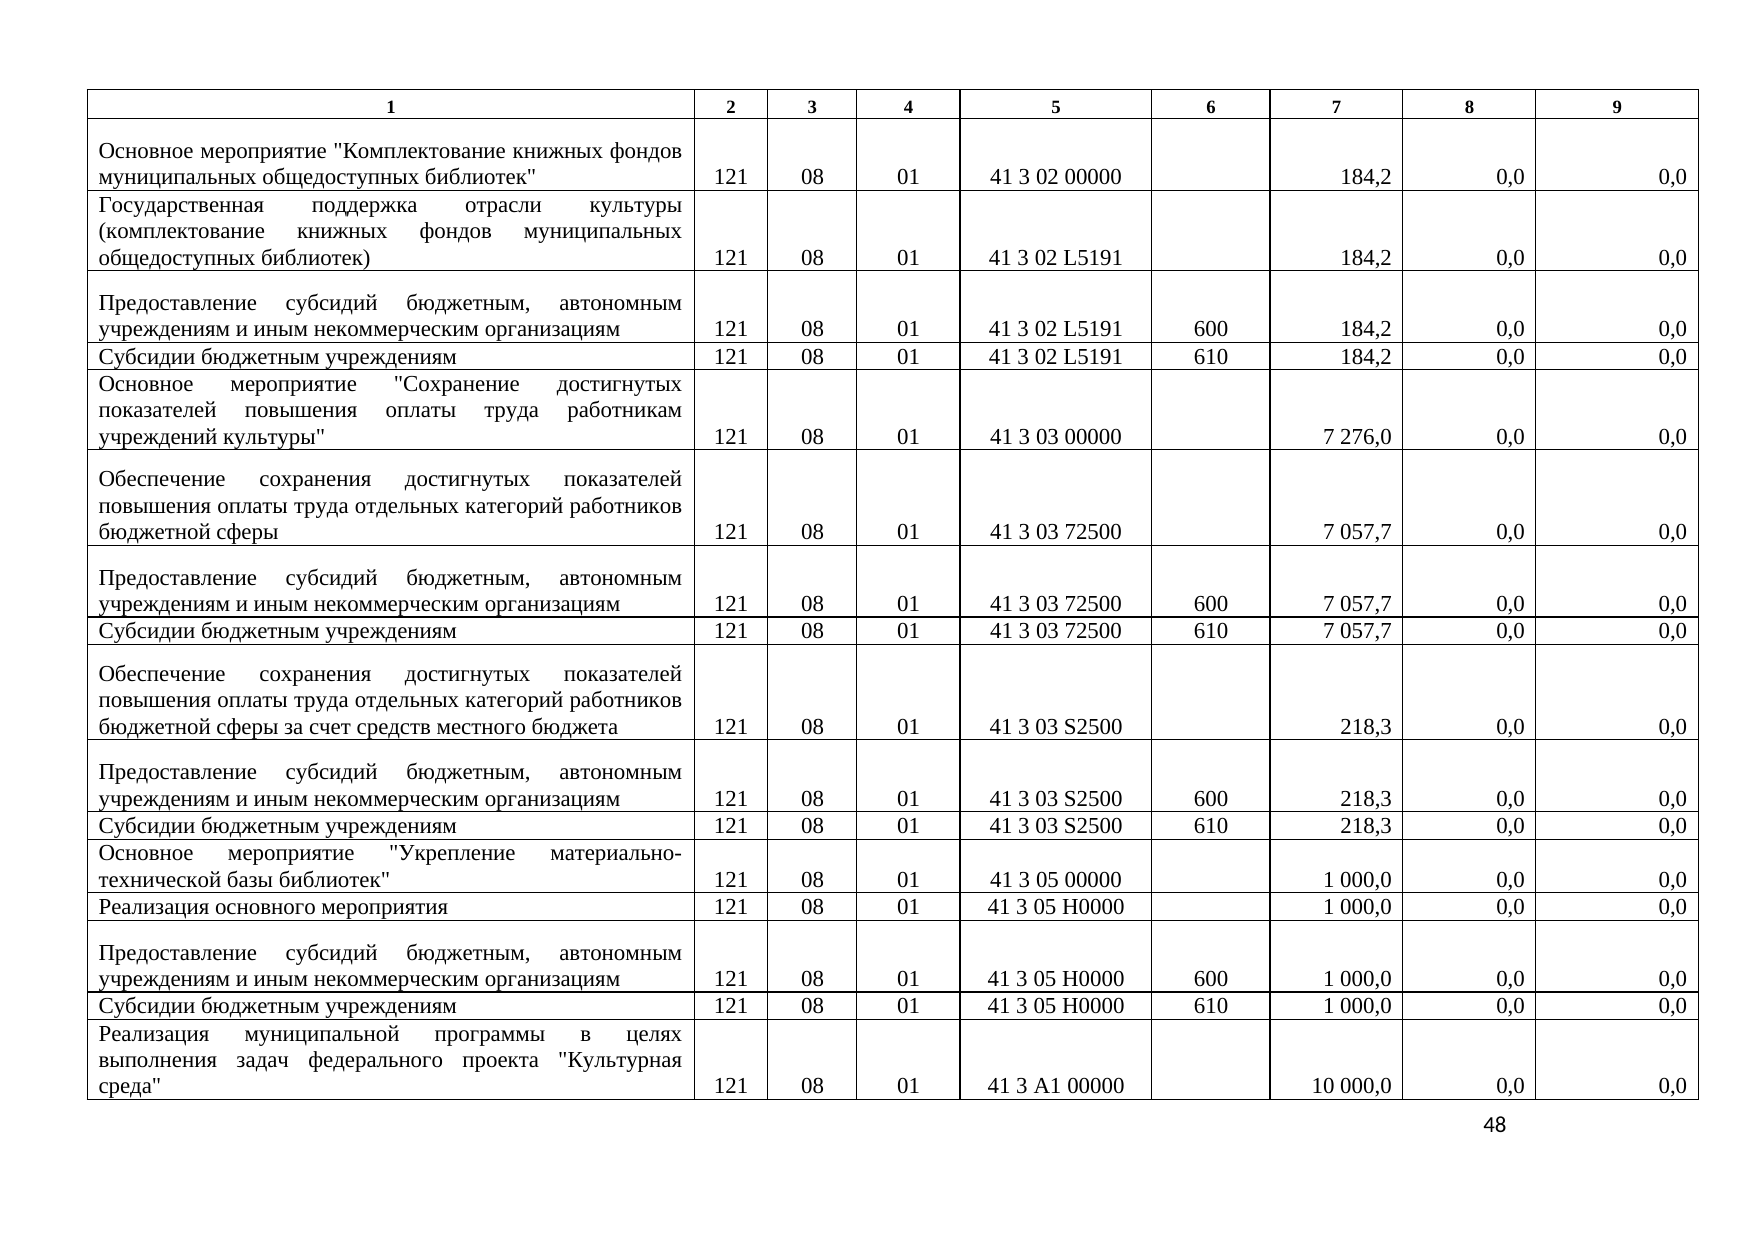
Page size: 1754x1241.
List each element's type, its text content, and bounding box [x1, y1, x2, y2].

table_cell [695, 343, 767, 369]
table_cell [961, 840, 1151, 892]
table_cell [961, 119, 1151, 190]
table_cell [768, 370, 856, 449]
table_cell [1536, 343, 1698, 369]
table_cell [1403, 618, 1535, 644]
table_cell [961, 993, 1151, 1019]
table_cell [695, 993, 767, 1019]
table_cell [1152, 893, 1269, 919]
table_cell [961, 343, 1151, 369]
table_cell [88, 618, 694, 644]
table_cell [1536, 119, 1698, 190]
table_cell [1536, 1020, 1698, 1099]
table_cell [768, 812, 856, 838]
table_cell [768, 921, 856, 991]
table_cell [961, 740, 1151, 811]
table_header 6 [1152, 90, 1269, 118]
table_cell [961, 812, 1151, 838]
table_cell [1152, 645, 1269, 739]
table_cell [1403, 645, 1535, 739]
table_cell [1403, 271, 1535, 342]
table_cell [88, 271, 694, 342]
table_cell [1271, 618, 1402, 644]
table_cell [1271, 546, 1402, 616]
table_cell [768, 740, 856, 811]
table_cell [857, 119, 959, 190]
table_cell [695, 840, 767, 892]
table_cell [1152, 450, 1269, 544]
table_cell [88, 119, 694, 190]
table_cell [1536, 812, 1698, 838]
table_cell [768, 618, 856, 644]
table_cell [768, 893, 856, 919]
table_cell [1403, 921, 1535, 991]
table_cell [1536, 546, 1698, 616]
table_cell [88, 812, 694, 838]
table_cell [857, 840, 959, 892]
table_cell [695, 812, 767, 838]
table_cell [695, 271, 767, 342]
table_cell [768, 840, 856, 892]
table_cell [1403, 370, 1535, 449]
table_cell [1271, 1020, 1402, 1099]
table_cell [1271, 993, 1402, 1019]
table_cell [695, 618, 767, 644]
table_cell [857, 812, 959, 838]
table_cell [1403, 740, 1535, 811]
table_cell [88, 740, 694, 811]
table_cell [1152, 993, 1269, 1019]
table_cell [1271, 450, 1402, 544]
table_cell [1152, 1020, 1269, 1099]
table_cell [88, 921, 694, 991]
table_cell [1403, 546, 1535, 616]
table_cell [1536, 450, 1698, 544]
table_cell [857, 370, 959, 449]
table_header 5 [961, 90, 1151, 118]
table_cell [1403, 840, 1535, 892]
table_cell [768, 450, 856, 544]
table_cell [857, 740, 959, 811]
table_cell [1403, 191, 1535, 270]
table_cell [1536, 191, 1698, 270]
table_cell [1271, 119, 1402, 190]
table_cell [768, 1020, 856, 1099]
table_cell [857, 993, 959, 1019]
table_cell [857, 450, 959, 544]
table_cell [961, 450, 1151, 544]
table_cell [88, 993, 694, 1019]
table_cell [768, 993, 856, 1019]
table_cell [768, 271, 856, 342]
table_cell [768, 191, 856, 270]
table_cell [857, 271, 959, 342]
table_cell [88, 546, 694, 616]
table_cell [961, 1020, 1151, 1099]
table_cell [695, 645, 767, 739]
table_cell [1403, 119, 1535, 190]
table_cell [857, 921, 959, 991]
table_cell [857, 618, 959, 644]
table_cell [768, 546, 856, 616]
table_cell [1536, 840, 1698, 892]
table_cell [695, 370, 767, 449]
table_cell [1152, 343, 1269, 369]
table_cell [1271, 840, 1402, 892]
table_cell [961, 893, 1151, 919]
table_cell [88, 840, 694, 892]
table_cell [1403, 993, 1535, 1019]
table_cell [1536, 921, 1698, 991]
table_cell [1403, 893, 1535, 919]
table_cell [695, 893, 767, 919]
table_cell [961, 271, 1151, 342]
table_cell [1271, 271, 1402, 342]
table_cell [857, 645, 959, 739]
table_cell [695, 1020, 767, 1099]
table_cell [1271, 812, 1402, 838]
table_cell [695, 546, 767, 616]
table_header 1 [88, 90, 694, 118]
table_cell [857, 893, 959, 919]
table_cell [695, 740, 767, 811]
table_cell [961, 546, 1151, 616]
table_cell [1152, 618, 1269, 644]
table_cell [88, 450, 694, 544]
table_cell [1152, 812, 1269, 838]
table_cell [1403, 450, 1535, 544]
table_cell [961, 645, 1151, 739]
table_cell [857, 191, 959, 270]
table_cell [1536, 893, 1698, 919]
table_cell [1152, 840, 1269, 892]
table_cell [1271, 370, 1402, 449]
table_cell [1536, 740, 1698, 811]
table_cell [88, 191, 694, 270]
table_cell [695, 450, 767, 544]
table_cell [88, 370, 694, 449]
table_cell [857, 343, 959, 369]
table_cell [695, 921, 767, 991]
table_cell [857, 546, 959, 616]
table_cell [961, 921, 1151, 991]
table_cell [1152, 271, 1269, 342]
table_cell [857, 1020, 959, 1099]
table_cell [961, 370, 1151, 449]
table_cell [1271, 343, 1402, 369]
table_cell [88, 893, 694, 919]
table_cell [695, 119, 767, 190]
table_header 9 [1536, 90, 1698, 118]
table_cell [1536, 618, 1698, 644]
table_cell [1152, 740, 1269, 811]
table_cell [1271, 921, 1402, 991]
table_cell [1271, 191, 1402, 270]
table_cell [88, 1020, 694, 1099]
table_header 4 [857, 90, 959, 118]
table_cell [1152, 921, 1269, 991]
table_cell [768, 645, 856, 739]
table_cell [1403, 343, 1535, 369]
table_header 2 [695, 90, 767, 118]
table_header 3 [768, 90, 856, 118]
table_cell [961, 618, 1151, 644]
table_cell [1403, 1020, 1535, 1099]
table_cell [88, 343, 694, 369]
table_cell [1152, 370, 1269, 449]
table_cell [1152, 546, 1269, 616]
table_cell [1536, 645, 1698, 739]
table_header 7 [1271, 90, 1402, 118]
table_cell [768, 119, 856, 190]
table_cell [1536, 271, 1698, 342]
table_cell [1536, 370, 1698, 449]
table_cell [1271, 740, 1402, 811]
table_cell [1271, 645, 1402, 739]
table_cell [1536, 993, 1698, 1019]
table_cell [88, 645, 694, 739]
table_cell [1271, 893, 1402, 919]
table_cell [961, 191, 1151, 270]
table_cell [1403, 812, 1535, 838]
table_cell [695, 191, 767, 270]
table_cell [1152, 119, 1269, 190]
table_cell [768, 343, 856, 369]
table_header 8 [1403, 90, 1535, 118]
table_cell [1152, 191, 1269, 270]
